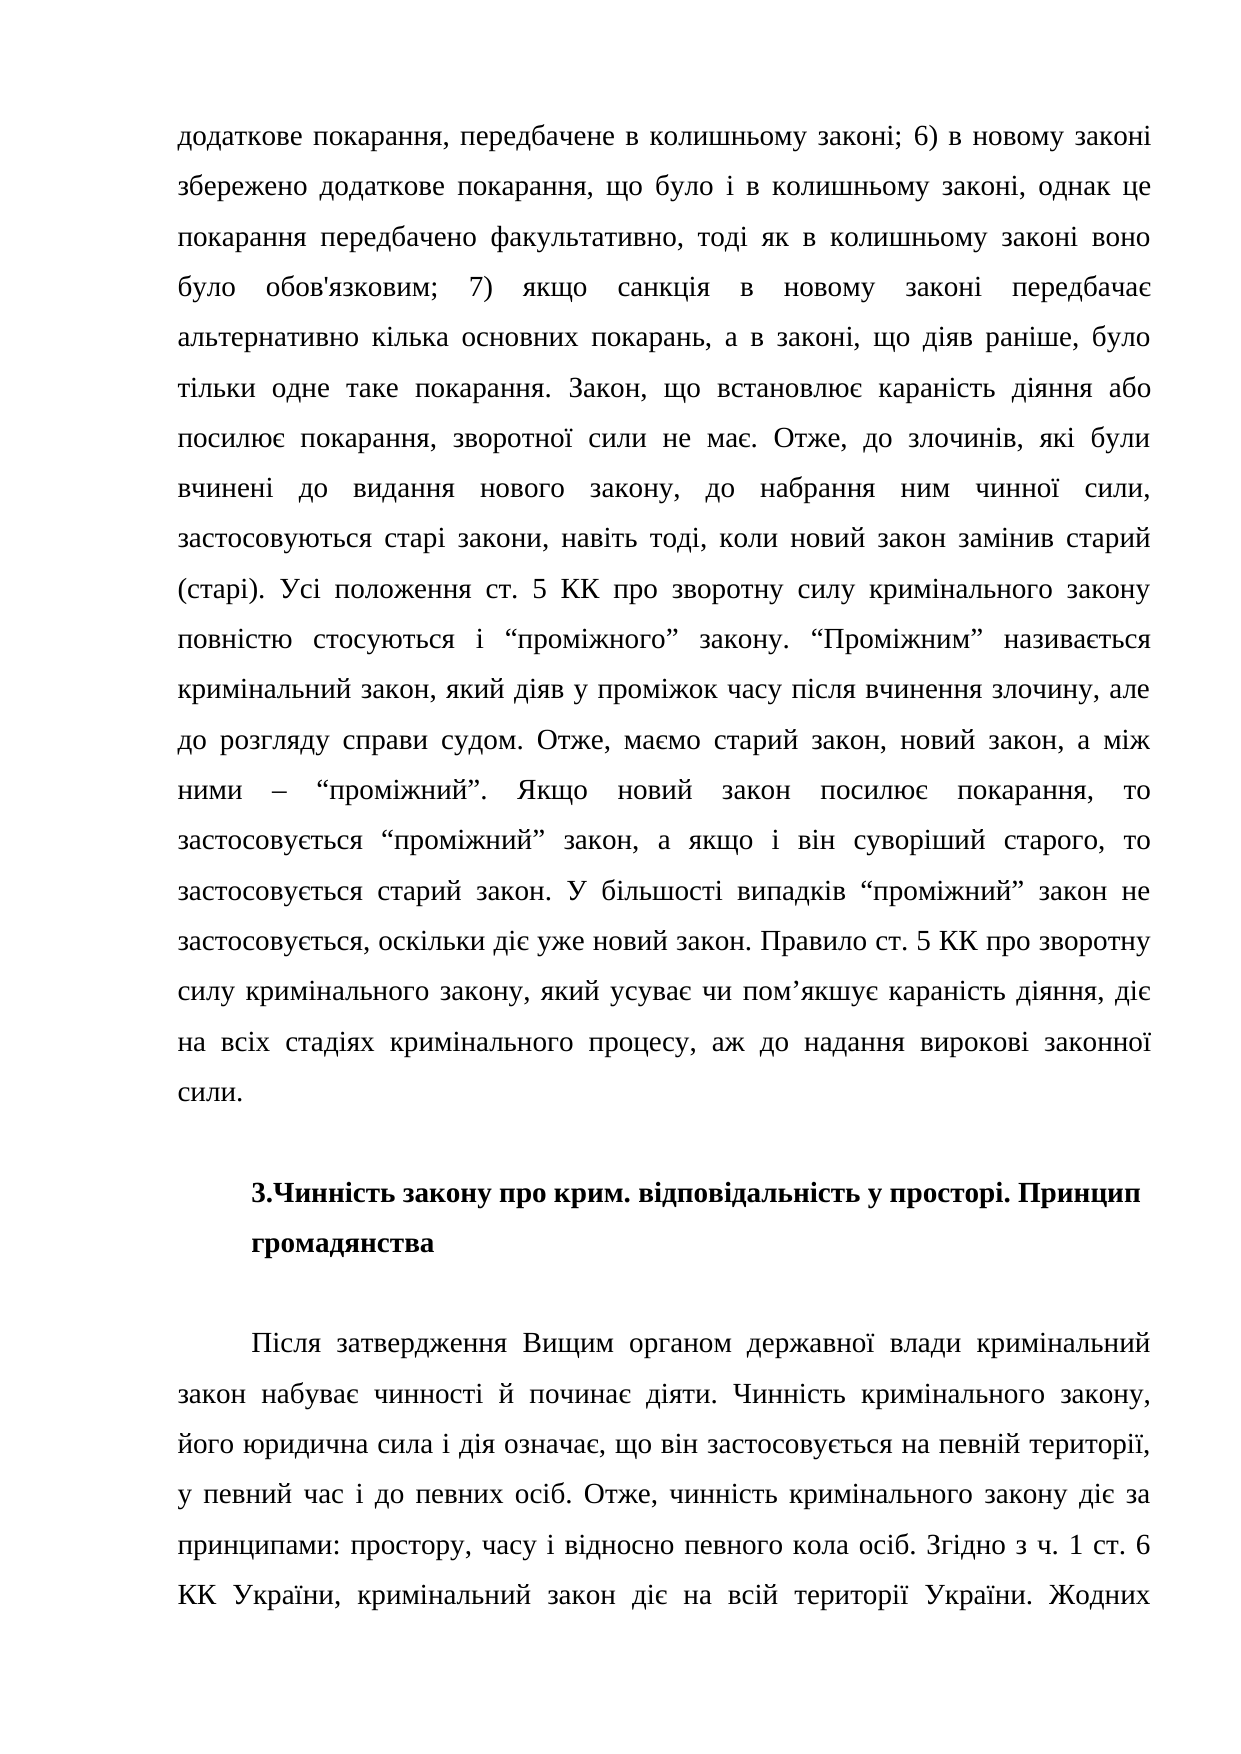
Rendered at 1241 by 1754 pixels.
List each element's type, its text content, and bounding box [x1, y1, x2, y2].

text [177, 1326, 1152, 1611]
text 3.Чинність закону про крим. відповідальність у просторі. Принцип [177, 1175, 1152, 1208]
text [177, 118, 1152, 1108]
text громадянства [177, 1225, 1152, 1258]
